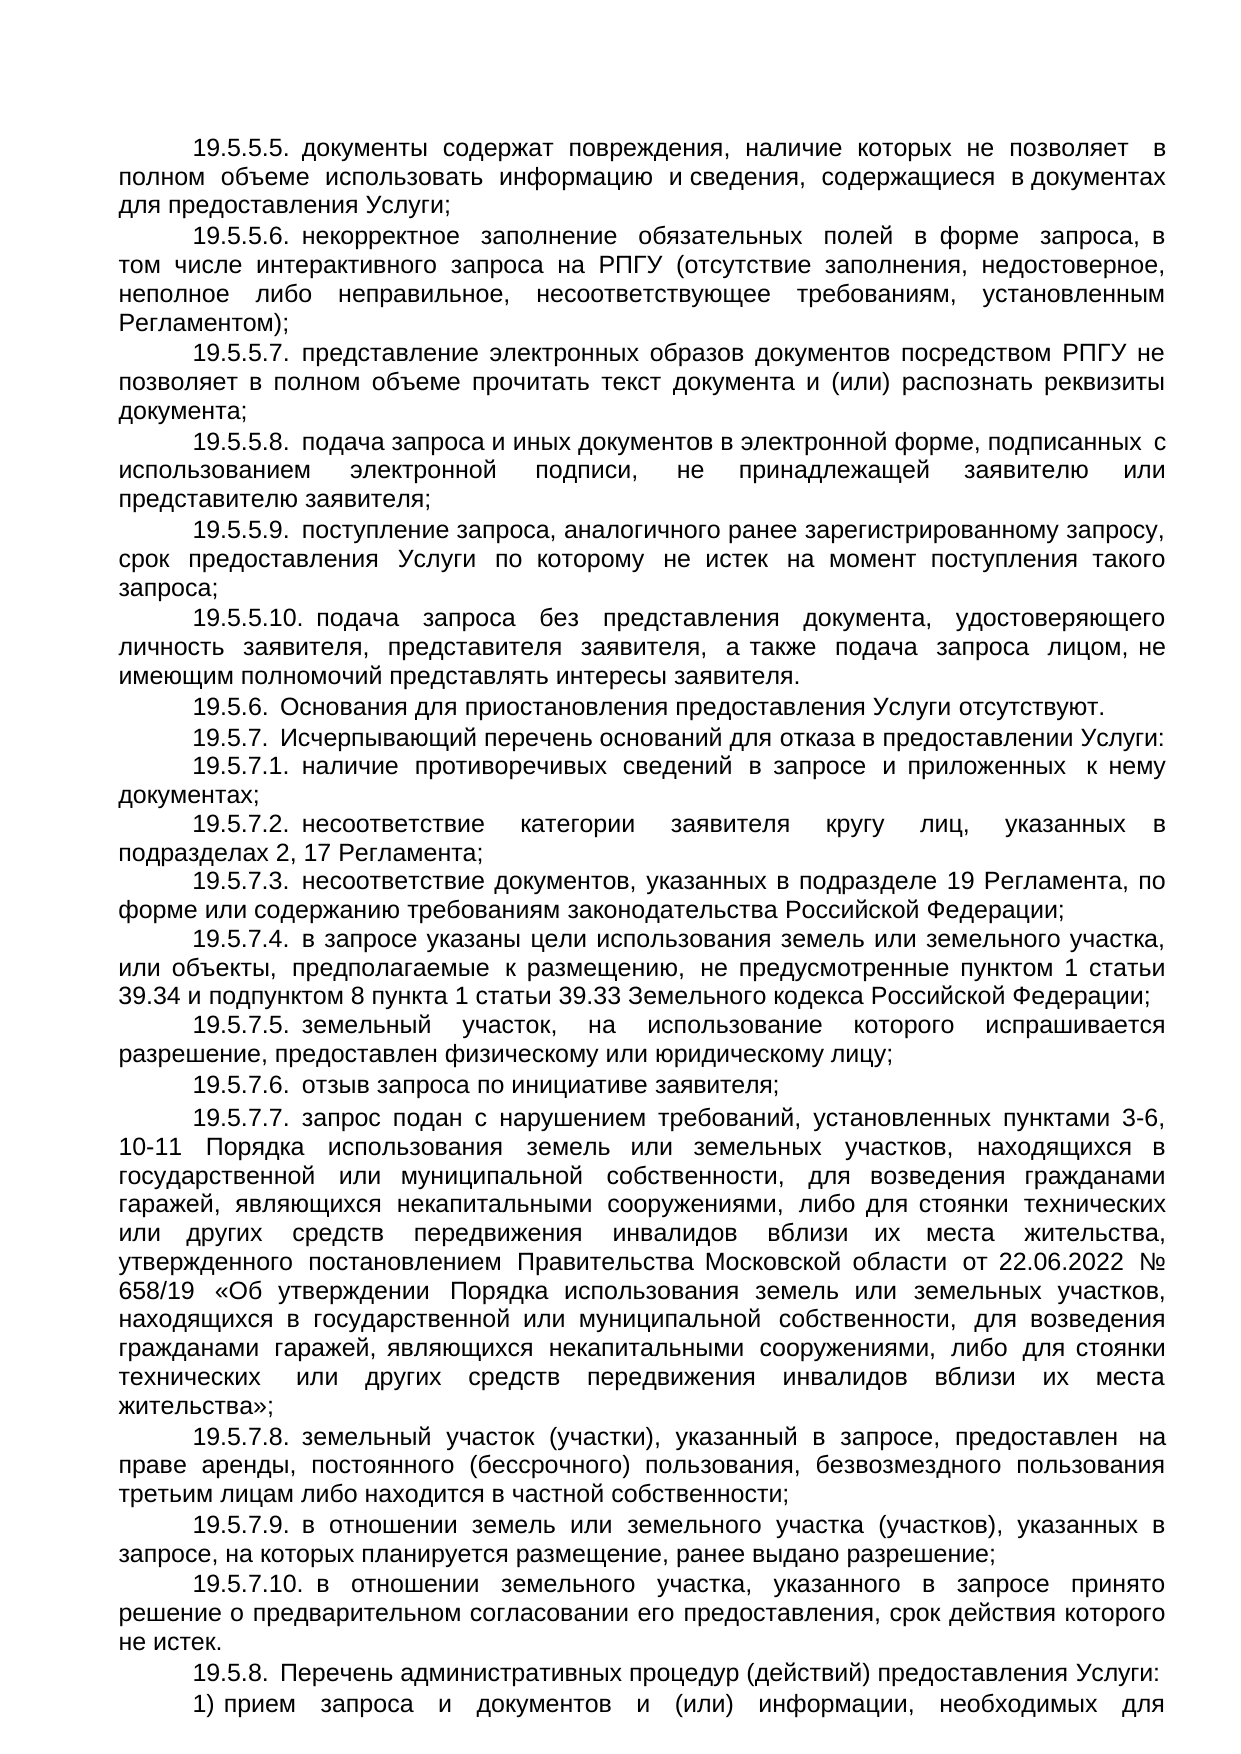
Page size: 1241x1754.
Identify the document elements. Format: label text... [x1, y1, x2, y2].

list в запросе указаны цели использования земель или земельного участка, или объекты, предполагаемые к размещению, не предусмотренные пунктом 1 статьи 39.34 и подпунктом 8 пункта 1 статьи 39.33 Земельного кодекса Российской Федерации; [118, 924, 1166, 1010]
list Перечень административных процедур (действий) предоставления Услуги: [118, 1658, 1166, 1686]
list Исчерпывающий перечень оснований для отказа в предоставлении Услуги: [118, 722, 1166, 751]
list земельный участок, на использование которого испрашивается разрешение, предоставлен физическому или юридическому лицу; [118, 1010, 1166, 1067]
list представление электронных образов документов посредством РПГУ не позволяет в полном объеме прочитать текст документа и (или) распознать реквизиты документа; [118, 338, 1166, 424]
list земельный участок (участки), указанный в запросе, предоставлен на праве аренды, постоянного (бессрочного) пользования, безвозмездного пользования третьим лицам либо находится в частной собственности; [118, 1421, 1166, 1508]
list в отношении земель или земельного участка (участков), указанных в запросе, на которых планируется размещение, ранее выдано разрешение; [118, 1510, 1166, 1567]
list подача запроса без представления документа, удостоверяющего личность заявителя, представителя заявителя, а также подача запроса лицом, не имеющим полномочий представлять интересы заявителя. [118, 603, 1166, 689]
list несоответствие категории заявителя кругу лиц, указанных в подразделах 2, 17 Регламента; [118, 809, 1166, 866]
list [118, 1688, 1166, 1717]
list отзыв запроса по инициативе заявителя; [192, 1069, 1166, 1098]
list несоответствие документов, указанных в подразделе 19 Регламента, по форме или содержанию требованиям законодательства Российской Федерации; [118, 866, 1166, 924]
list некорректное заполнение обязательных полей в форме запроса, в том числе интерактивного запроса на РПГУ (отсутствие заполнения, недостоверное, неполное либо неправильное, несоответствующее требованиям, установленным Регламентом); [118, 221, 1166, 336]
list документы содержат повреждения, наличие которых не позволяет в полном объеме использовать информацию и сведения, содержащиеся в документах для предоставления Услуги; [118, 133, 1166, 219]
list в отношении земельного участка, указанного в запросе принято решение о предварительном согласовании его предоставления, срок действия которого не истек. [118, 1569, 1166, 1656]
list запрос подан с нарушением требований, установленных пунктами 3-6, 10-11 Порядка использования земель или земельных участков, находящихся в государственной или муниципальной собственности, для возведения гражданами гаражей, являющихся некапитальными сооружениями, либо для стоянки технических или других средств передвижения инвалидов вблизи их места жительства, утвержденного постановлением Правительства Московской области от 22.06.2022 № 658/19 «Об утверждении Порядка использования земель или земельных участков, находящихся в государственной или муниципальной собственности, для возведения гражданами гаражей, являющихся некапитальными сооружениями, либо для стоянки технических или других средств передвижения инвалидов вблизи их места жительства»; [118, 1103, 1166, 1419]
list Основания для приостановления предоставления Услуги отсутствуют. [118, 692, 1166, 720]
list поступление запроса, аналогичного ранее зарегистрированному запросу, срок предоставления Услуги по которому не истек на момент поступления такого запроса; [118, 515, 1166, 601]
list подача запроса и иных документов в электронной форме, подписанных с использованием электронной подписи, не принадлежащей заявителю или представителю заявителя; [118, 427, 1166, 513]
list наличие противоречивых сведений в запросе и приложенных к нему документах; [118, 751, 1166, 809]
